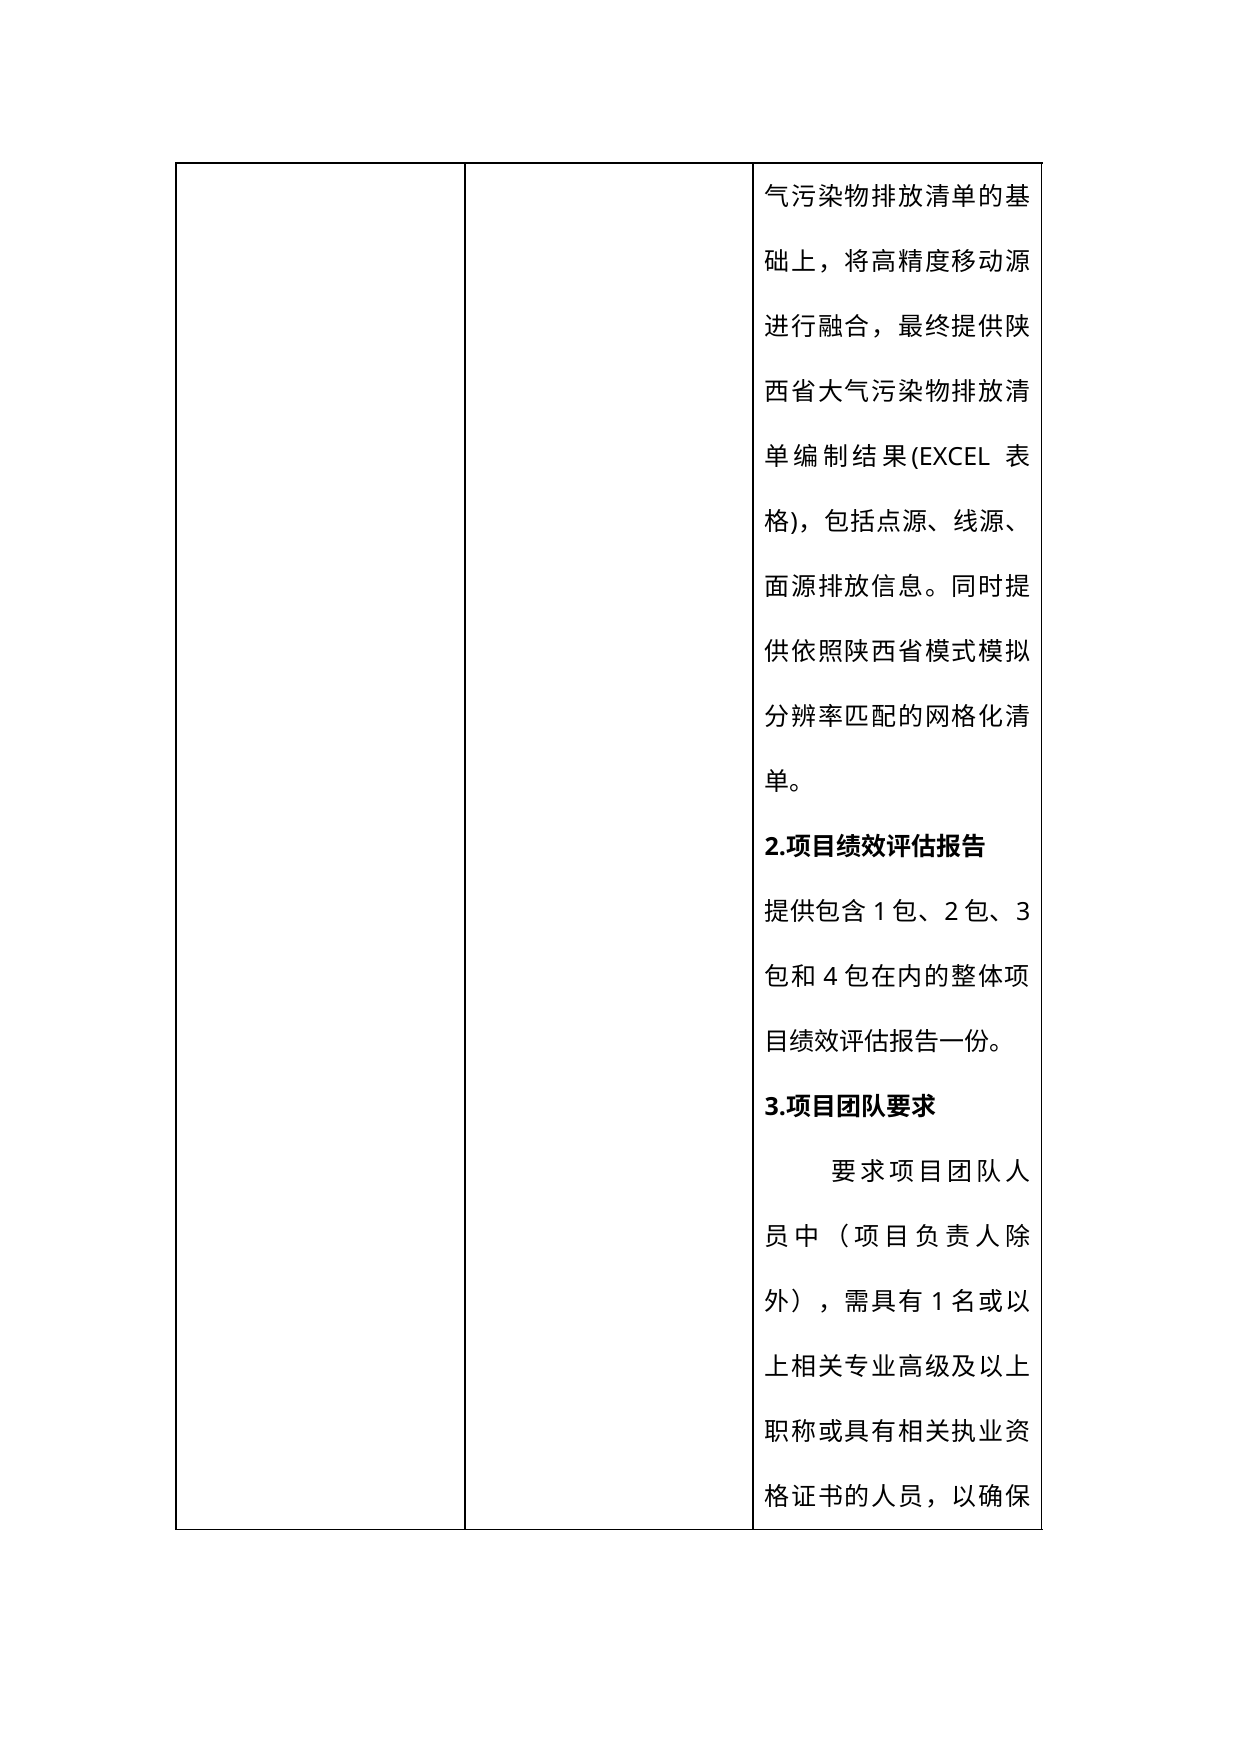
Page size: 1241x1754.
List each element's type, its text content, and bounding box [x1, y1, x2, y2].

table_cell 1 [177, 164, 464, 1528]
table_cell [754, 164, 1041, 1528]
table_cell [466, 164, 752, 1528]
